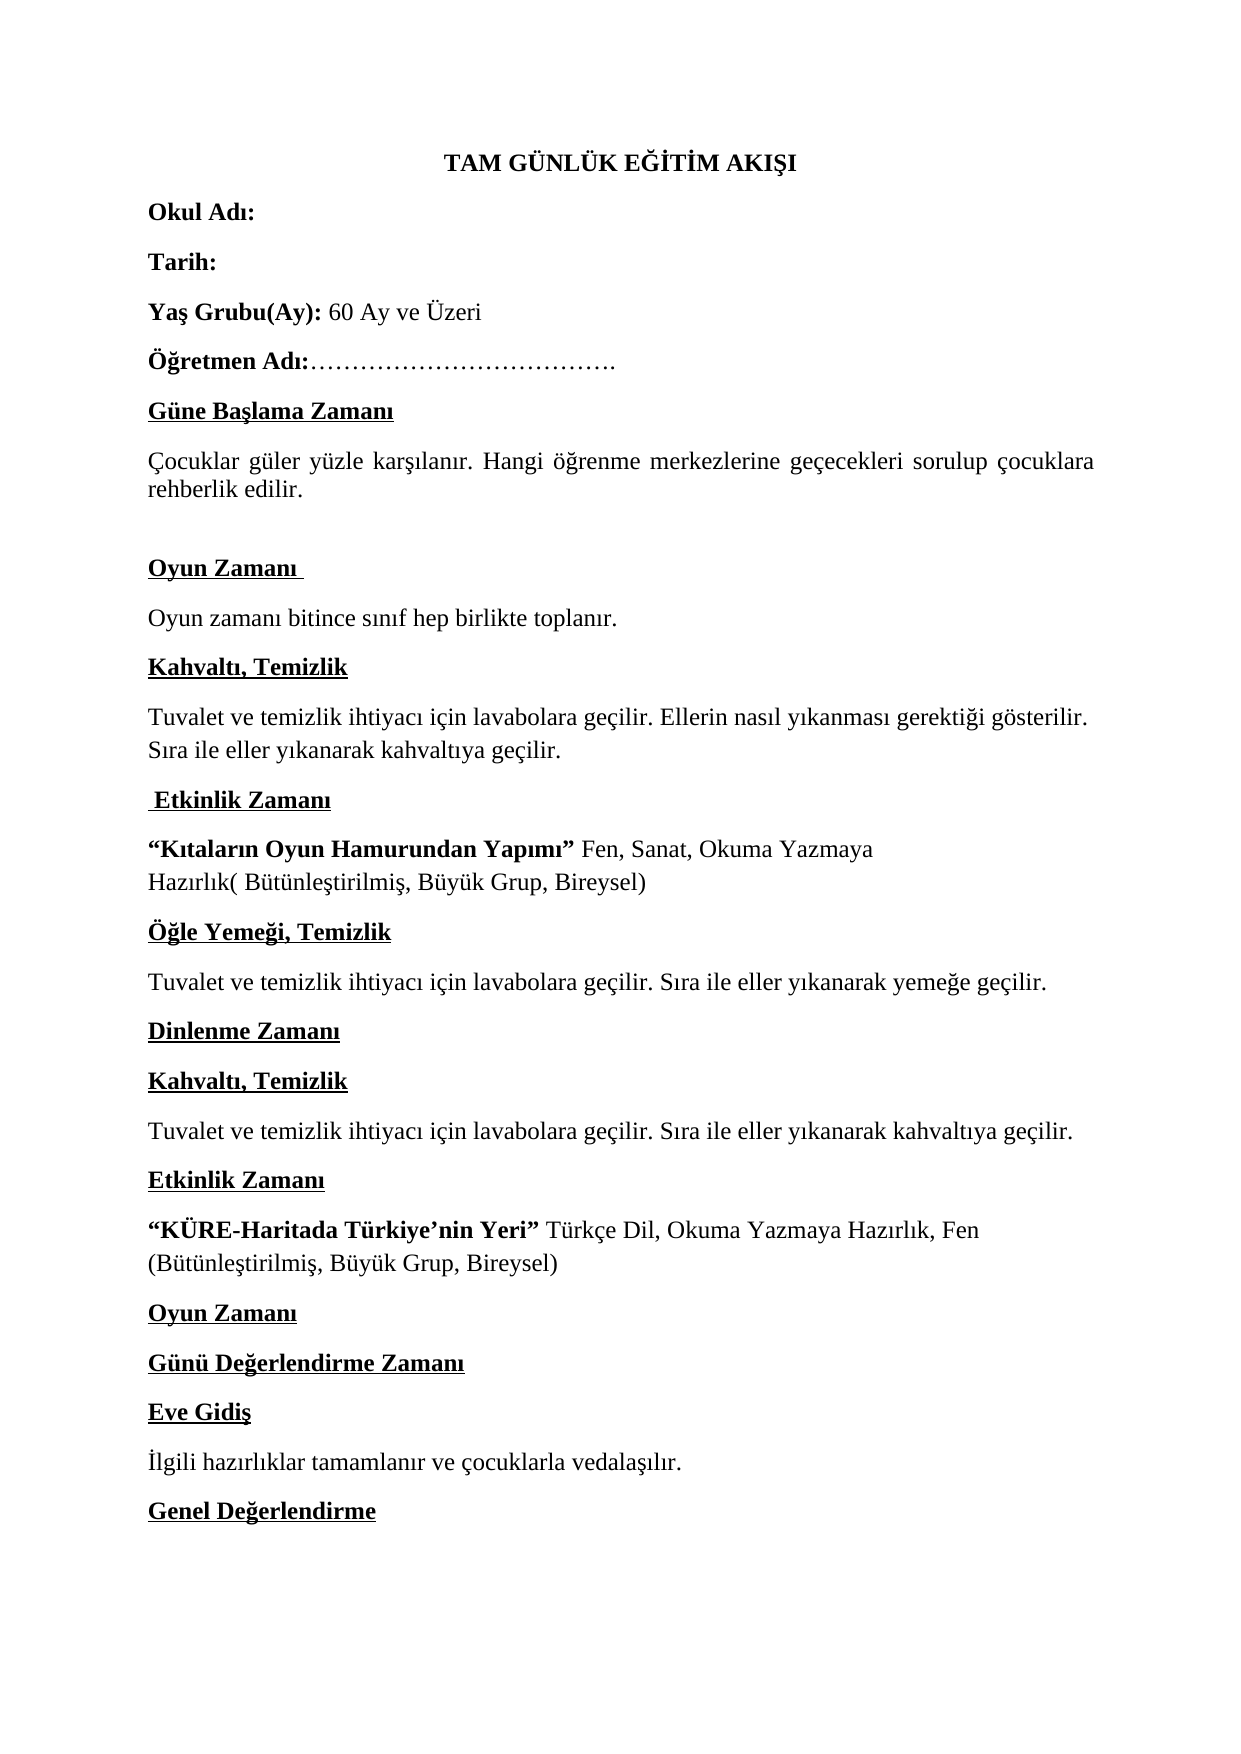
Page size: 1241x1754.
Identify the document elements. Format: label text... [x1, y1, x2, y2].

text Öğretmen Adı:………………………………. [148, 346, 1093, 375]
text Eve Gidiş [148, 1397, 1093, 1426]
text Öğle Yemeği, Temizlik [148, 917, 1093, 946]
text Çocuklar güler yüzle karşılanır. Hangi öğrenme merkezlerine geçecekleri sorulup çocuklara rehberlik edilir. [148, 446, 1095, 503]
text “Kıtaların Oyun Hamurundan Yapımı” Fen, Sanat, Okuma Yazmaya Hazırlık( Bütünleştirilmiş, Büyük Grup, Bireysel) [148, 834, 1093, 896]
text Kahvaltı, Temizlik [148, 1066, 1093, 1095]
text Genel Değerlendirme [148, 1496, 1093, 1525]
text Okul Adı: [148, 197, 1093, 226]
text Tarih: [148, 247, 1093, 276]
text Tuvalet ve temizlik ihtiyacı için lavabolara geçilir. Sıra ile eller yıkanarak kahvaltıya geçilir. [148, 1116, 1093, 1144]
text İlgili hazırlıklar tamamlanır ve çocuklarla vedalaşılır. [148, 1447, 1093, 1476]
text Yaş Grubu(Ay): 60 Ay ve Üzeri [148, 297, 1093, 325]
text Oyun Zamanı [148, 1298, 1093, 1327]
text Güne Başlama Zamanı [148, 396, 1093, 425]
text “KÜRE-Haritada Türkiye’nin Yeri” Türkçe Dil, Okuma Yazmaya Hazırlık, Fen (Bütünleştirilmiş, Büyük Grup, Bireysel) [148, 1215, 1093, 1277]
text Tuvalet ve temizlik ihtiyacı için lavabolara geçilir. Sıra ile eller yıkanarak yemeğe geçilir. [148, 967, 1093, 996]
text TAM GÜNLÜK EĞİTİM AKIŞI [148, 148, 1093, 176]
text Günü Değerlendirme Zamanı [148, 1348, 1093, 1376]
text Oyun Zamanı [148, 553, 1093, 582]
text Oyun zamanı bitince sınıf hep birlikte toplanır. [148, 603, 1093, 631]
text Etkinlik Zamanı [148, 785, 1093, 813]
text Kahvaltı, Temizlik [148, 652, 1093, 681]
text Dinlenme Zamanı [148, 1016, 1093, 1045]
text Etkinlik Zamanı [148, 1166, 1093, 1194]
text Tuvalet ve temizlik ihtiyacı için lavabolara geçilir. Ellerin nasıl yıkanması gerektiği gösterilir. Sıra ile eller yıkanarak kahvaltıya geçilir. [148, 702, 1093, 764]
